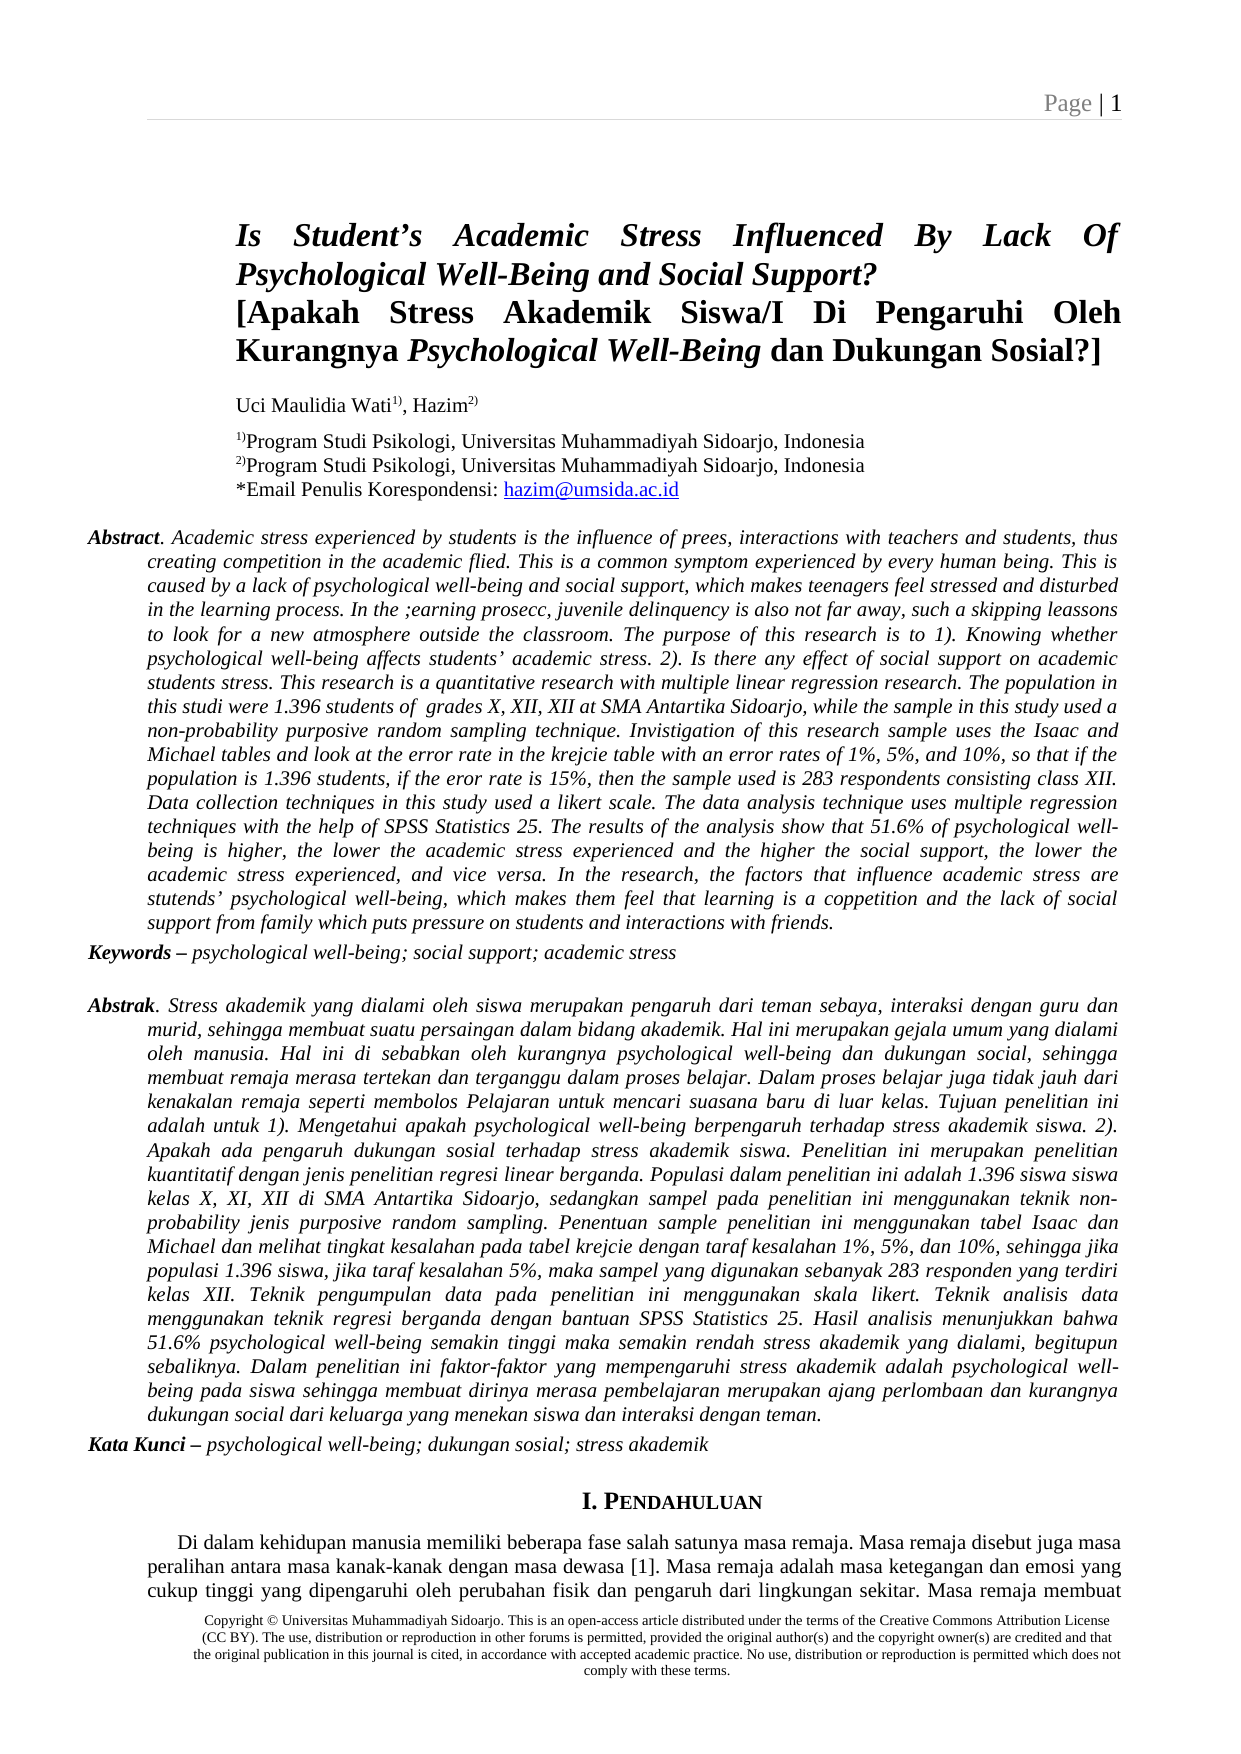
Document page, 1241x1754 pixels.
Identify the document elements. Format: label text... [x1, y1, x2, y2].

text *Email Penulis Korespondensi: hazim@umsida.ac.id [236, 477, 1122, 501]
subtitle I. Pendahuluan [147, 1486, 1122, 1515]
text Is Student’s Academic Stress Influenced By Lack Of Psychological Well-Being and Social Support? [236, 216, 1122, 292]
text Kata Kunci – psychological well-being; dukungan sosial; stress akademik [88, 1432, 1122, 1456]
text Keywords – psychological well-being; social support; academic stress [88, 940, 1122, 964]
text 2)Program Studi Psikologi, Universitas Muhammadiyah Sidoarjo, Indonesia [236, 453, 1122, 477]
text Uci Maulidia Wati1), Hazim2) [236, 393, 1122, 417]
text 1)Program Studi Psikologi, Universitas Muhammadiyah Sidoarjo, Indonesia [236, 429, 1122, 453]
text [Apakah Stress Akademik Siswa/I Di Pengaruhi Oleh Kurangnya Psychological Well-Being dan Dukungan Sosial?] [236, 292, 1122, 369]
text Abstrak. Stress akademik yang dialami oleh siswa merupakan pengaruh dari teman sebaya, interaksi dengan guru dan murid, sehingga membuat suatu persaingan dalam bidang akademik. Hal ini merupakan gejala umum yang dialami oleh manusia. Hal ini di sebabkan oleh kurangnya psychological well-being dan dukungan social, sehingga membuat remaja merasa tertekan dan terganggu dalam proses belajar. Dalam proses belajar juga tidak jauh dari kenakalan remaja seperti membolos Pelajaran untuk mencari suasana baru di luar kelas. Tujuan penelitian ini adalah untuk 1). Mengetahui apakah psychological well-being berpengaruh terhadap stress akademik siswa. 2). Apakah ada pengaruh dukungan sosial terhadap stress akademik siswa. Penelitian ini merupakan penelitian kuantitatif dengan jenis penelitian regresi linear berganda. Populasi dalam penelitian ini adalah 1.396 siswa siswa kelas X, XI, XII di SMA Antartika Sidoarjo, sedangkan sampel pada penelitian ini menggunakan teknik non-probability jenis purposive random sampling. Penentuan sample penelitian ini menggunakan tabel Isaac dan Michael dan melihat tingkat kesalahan pada tabel krejcie dengan taraf kesalahan 1%, 5%, dan 10%, sehingga jika populasi 1.396 siswa, jika taraf kesalahan 5%, maka sampel yang digunakan sebanyak 283 responden yang terdiri kelas XII. Teknik pengumpulan data pada penelitian ini menggunakan skala likert. Teknik analisis data menggunakan teknik regresi berganda dengan bantuan SPSS Statistics 25. Hasil analisis menunjukkan bahwa 51.6% psychological well-being semakin tinggi maka semakin rendah stress akademik yang dialami, begitupun sebaliknya. Dalam penelitian ini faktor-faktor yang mempengaruhi stress akademik adalah psychological well-being pada siswa sehingga membuat dirinya merasa pembelajaran merupakan ajang perlombaan dan kurangnya dukungan social dari keluarga yang menekan siswa dan interaksi dengan teman. [88, 993, 1122, 1426]
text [147, 1530, 1122, 1602]
text Abstract. Academic stress experienced by students is the influence of prees, interactions with teachers and students, thus creating competition in the academic flied. This is a common symptom experienced by every human being. This is caused by a lack of psychological well-being and social support, which makes teenagers feel stressed and disturbed in the learning process. In the ;earning prosecc, juvenile delinquency is also not far away, such a skipping leassons to look for a new atmosphere outside the classroom. The purpose of this research is to 1). Knowing whether psychological well-being affects students’ academic stress. 2). Is there any effect of social support on academic students stress. This research is a quantitative research with multiple linear regression research. The population in this studi were 1.396 students of grades X, XII, XII at SMA Antartika Sidoarjo, while the sample in this study used a non-probability purposive random sampling technique. Invistigation of this research sample uses the Isaac and Michael tables and look at the error rate in the krejcie table with an error rates of 1%, 5%, and 10%, so that if the population is 1.396 students, if the eror rate is 15%, then the sample used is 283 respondents consisting class XII. Data collection techniques in this study used a likert scale. The data analysis technique uses multiple regression techniques with the help of SPSS Statistics 25. The results of the analysis show that 51.6% of psychological well-being is higher, the lower the academic stress experienced and the higher the social support, the lower the academic stress experienced, and vice versa. In the research, the factors that influence academic stress are stutends’ psychological well-being, which makes them feel that learning is a coppetition and the lack of social support from family which puts pressure on students and interactions with friends. [88, 525, 1122, 934]
